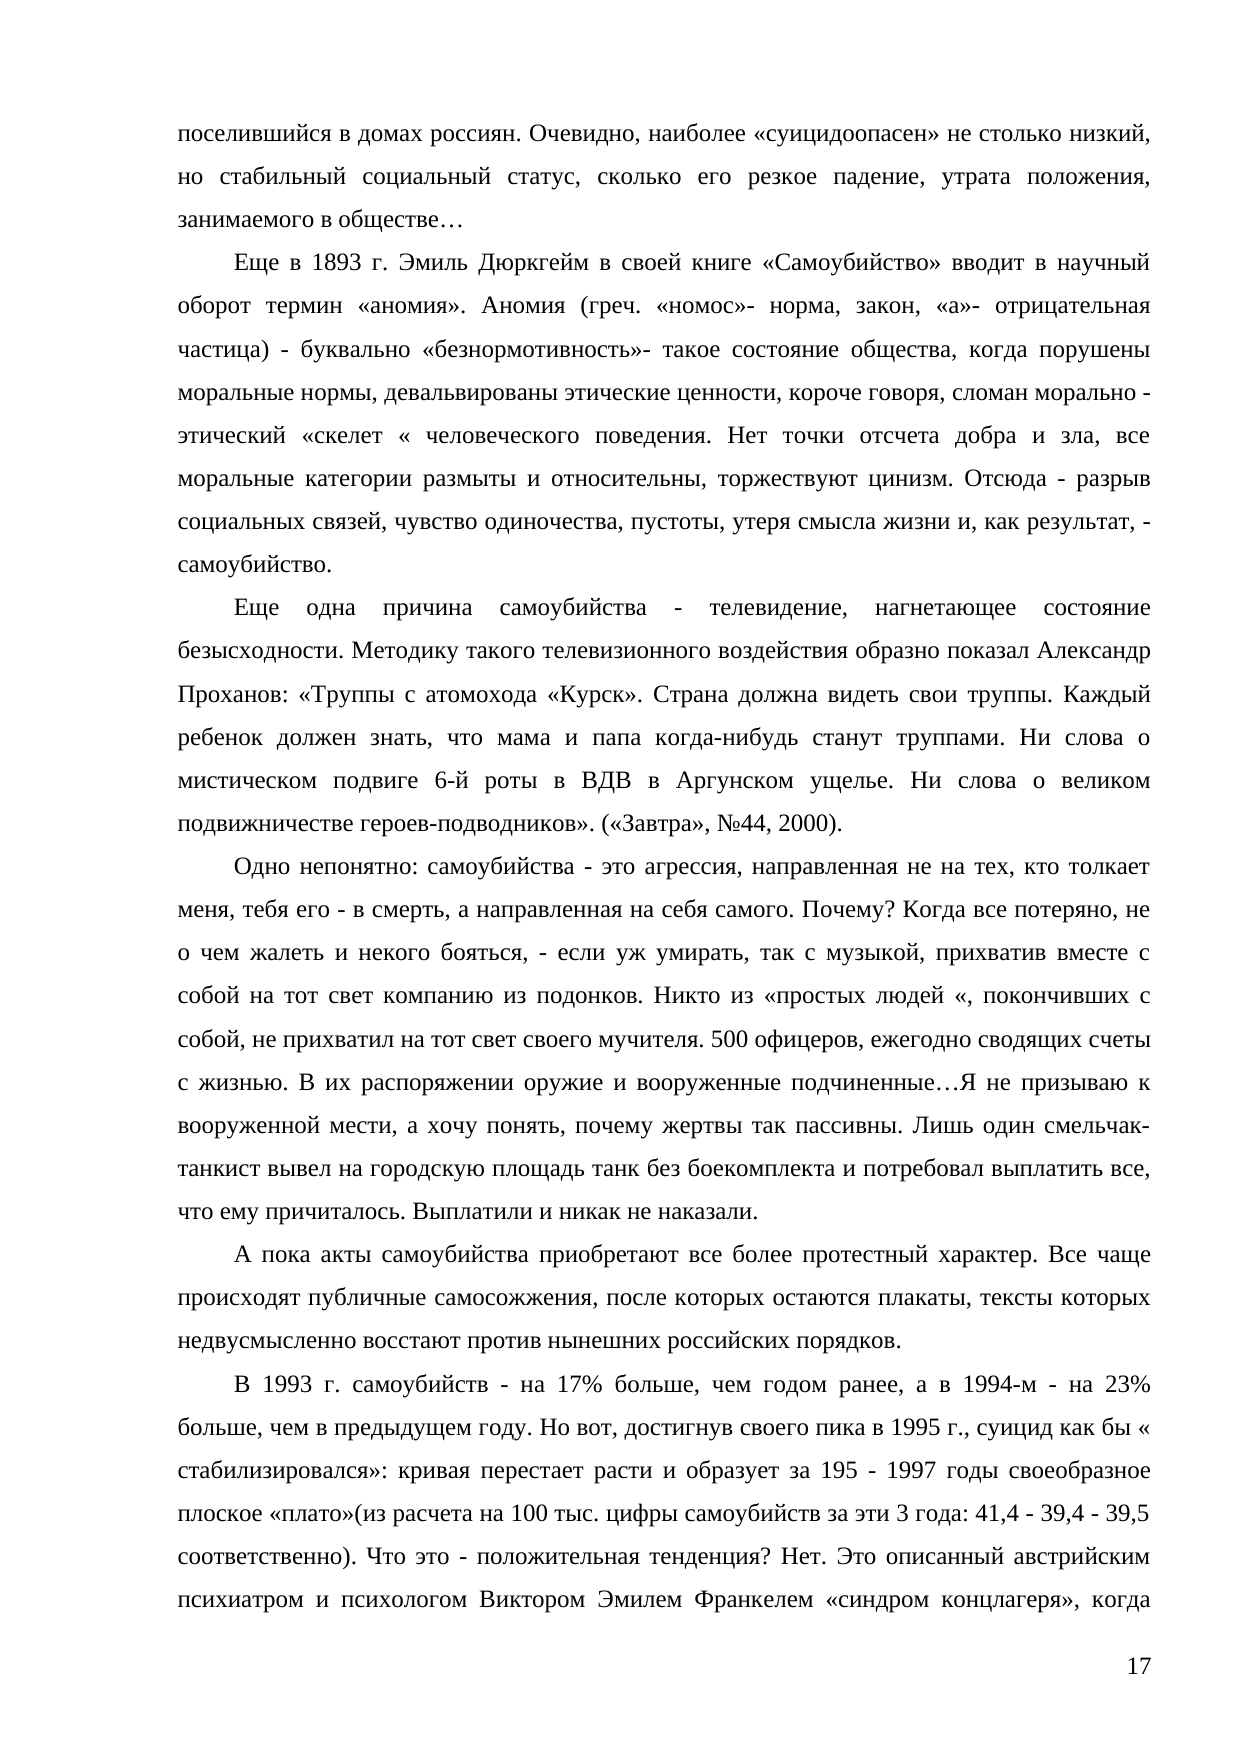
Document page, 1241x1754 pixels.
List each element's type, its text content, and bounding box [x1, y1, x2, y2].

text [177, 1369, 1152, 1613]
text Еще одна причина самоубийства - телевидение, нагнетающее состояние безысходности. Методику такого телевизионного воздействия образно показал Александр Проханов: «Труппы с атомохода «Курск». Страна должна видеть свои труппы. Каждый ребенок должен знать, что мама и папа когда-нибудь станут труппами. Ни слова о мистическом подвиге 6-й роты в ВДВ в Аргунском ущелье. Ни слова о великом подвижничестве героев-подводников». («Завтра», №44, 2000). [177, 592, 1152, 837]
text Еще в 1893 г. Эмиль Дюркгейм в своей книге «Самоубийство» вводит в научный оборот термин «аномия». Аномия (греч. «номос»- норма, закон, «а»- отрицательная частица) - буквально «безнормотивность»- такое состояние общества, когда порушены моральные нормы, девальвированы этические ценности, короче говоря, сломан морально - этический «скелет « человеческого поведения. Нет точки отсчета добра и зла, все моральные категории размыты и относительны, торжествуют цинизм. Отсюда - разрыв социальных связей, чувство одиночества, пустоты, утеря смысла жизни и, как результат, - самоубийство. [177, 247, 1152, 578]
text А пока акты самоубийства приобретают все более протестный характер. Все чаще происходят публичные самосожжения, после которых остаются плакаты, тексты которых недвусмысленно восстают против нынешних российских порядков. [177, 1239, 1152, 1354]
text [177, 118, 1152, 233]
text Одно непонятно: самоубийства - это агрессия, направленная не на тех, кто толкает меня, тебя его - в смерть, а направленная на себя самого. Почему? Когда все потеряно, не о чем жалеть и некого бояться, - если уж умирать, так с музыкой, прихватив вместе с собой на тот свет компанию из подонков. Никто из «простых людей «, покончивших с собой, не прихватил на тот свет своего мучителя. 500 офицеров, ежегодно сводящих счеты с жизнью. В их распоряжении оружие и вооруженные подчиненные…Я не призываю к вооруженной мести, а хочу понять, почему жертвы так пассивны. Лишь один смельчак-танкист вывел на городскую площадь танк без боекомплекта и потребовал выплатить все, что ему причиталось. Выплатили и никак не наказали. [177, 851, 1152, 1225]
